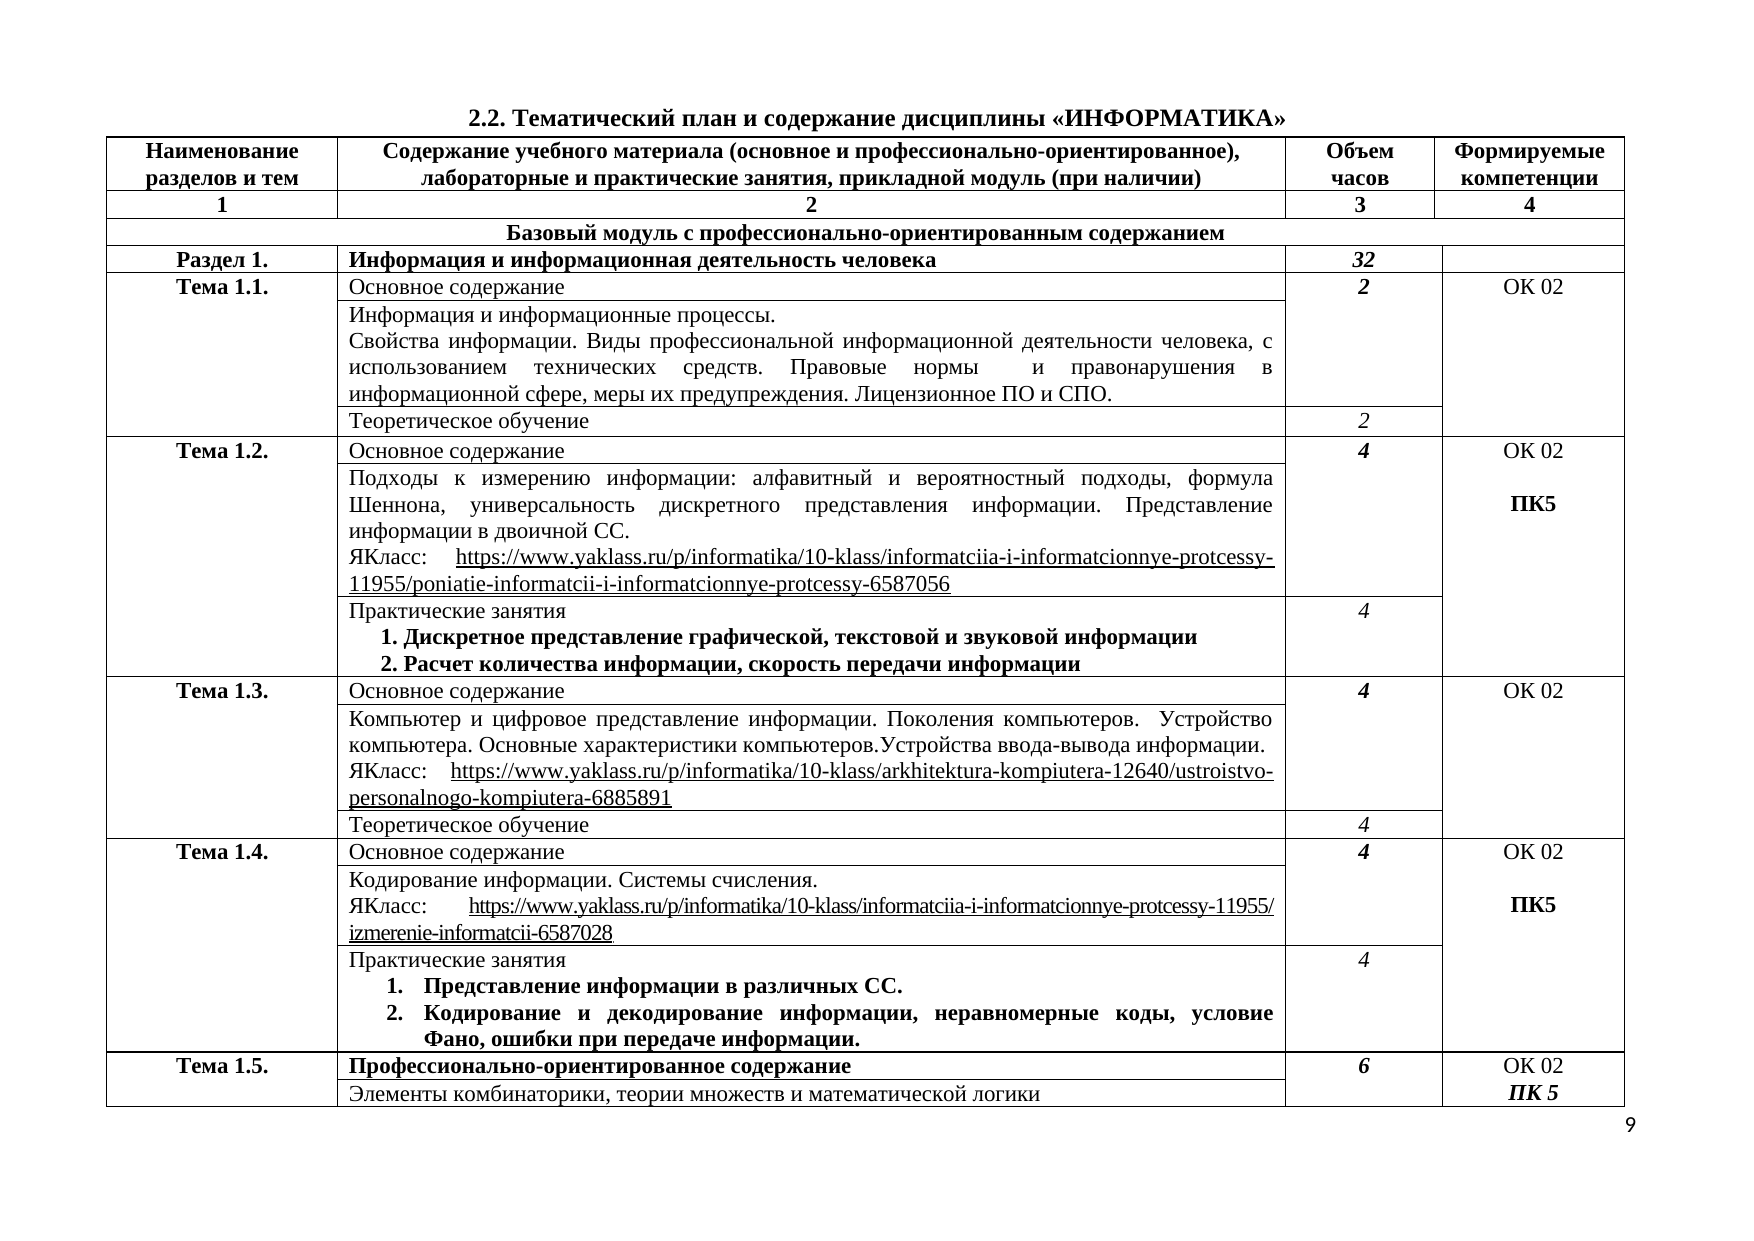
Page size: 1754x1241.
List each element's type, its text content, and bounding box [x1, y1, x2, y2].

table_cell Компьютер и цифровое представление информации. Поколения компьютеров. Устройство компьютера. Основные характеристики компьютеров.Устройства ввода-вывода информации. ЯКласс: https://www.yaklass.ru/p/informatika/10-klass/arkhitektura-kompiutera-12640/ustroistvo-personalnogo-kompiutera-6885891 [338, 705, 1285, 810]
table_cell Тема 1.2. [107, 437, 337, 676]
table_cell Тема 1.1. [107, 273, 337, 436]
table_cell ОК 02 ПК5 [1443, 839, 1624, 1051]
text 2.2. Тематический план и содержание дисциплины «Информатика» [118, 103, 1636, 132]
table_cell Информация и информационные процессы. Свойства информации. Виды профессиональной информационной деятельности человека, с использованием технических средств. Правовые нормы и правонарушения в информационной сфере, меры их предупреждения. Лицензионное ПО и СПО. [338, 301, 1285, 406]
table_cell 4 [1286, 437, 1442, 596]
table_cell Теоретическое обучение [338, 811, 1285, 837]
table_cell Практические занятия 1. Дискретное представление графической, текстовой и звуковой информации 2. Расчет количества информации, скорость передачи информации [338, 597, 1285, 676]
table_cell Практические занятия Представление информации в различных СС. Кодирование и декодирование информации, неравномерные коды, условие Фано, ошибки при передаче информации. [338, 946, 1285, 1051]
table_cell Тема 1.4. [107, 839, 337, 1051]
table_cell Подходы к измерению информации: алфавитный и вероятностный подходы, формула Шеннона, универсальность дискретного представления информации. Представление информации в двоичной СС. ЯКласс: https://www.yaklass.ru/p/informatika/10-klass/informatciia-i-informatcionnye-protcessy-11955/poniatie-informatcii-i-informatcionnye-protcessy-6587056 [338, 464, 1285, 596]
table_cell 3 [1286, 191, 1434, 217]
table_cell Профессионально-ориентированное содержание [338, 1053, 1285, 1079]
table_cell 32 [1286, 246, 1442, 272]
table_cell ОК 02 [1443, 677, 1624, 837]
table_cell Теоретическое обучение [338, 407, 1285, 436]
table_cell 4 [1286, 597, 1442, 676]
table_header Наименование разделов и тем [107, 138, 337, 190]
table_cell Тема 1.3. [107, 677, 337, 837]
table_cell Информация и информационная деятельность человека [338, 246, 1285, 272]
table_cell Раздел 1. [107, 246, 337, 272]
table_cell ОК 02 ПК5 [1443, 437, 1624, 676]
table_cell 2 [1286, 273, 1442, 406]
table_cell Основное содержание [338, 677, 1285, 703]
table_cell Основное содержание [338, 273, 1285, 300]
table_cell ОК 02 ПК 5 [1443, 1053, 1624, 1106]
table_cell [1443, 246, 1624, 272]
table_cell 4 [1286, 839, 1442, 945]
table_cell Основное содержание [338, 839, 1285, 865]
table_cell 2 [1286, 407, 1442, 436]
table_cell 4 [1286, 811, 1442, 837]
table_cell Тема 1.5. [107, 1053, 337, 1106]
table_cell 4 [1435, 191, 1624, 217]
table_cell Кодирование информации. Системы счисления. ЯКласс: https://www.yaklass.ru/p/informatika/10-klass/informatciia-i-informatcionnye-protcessy-11955/izmerenie-informatcii-6587028 [338, 866, 1285, 945]
table_header Объем часов [1286, 138, 1434, 190]
table_cell 2 [338, 191, 1285, 217]
table_cell 4 [1286, 677, 1442, 810]
table_cell 4 [1286, 946, 1442, 1051]
table_header Содержание учебного материала (основное и профессионально-ориентированное), лабораторные и практические занятия, прикладной модуль (при наличии) [338, 138, 1285, 190]
table_header Формируемые компетенции [1435, 138, 1624, 190]
table_cell 1 [107, 191, 337, 217]
table_cell Элементы комбинаторики, теории множеств и математической логики [338, 1080, 1285, 1106]
table_cell Основное содержание [338, 437, 1285, 463]
table_cell Базовый модуль с профессионально-ориентированным содержанием [107, 219, 1624, 245]
table_cell 6 [1286, 1053, 1442, 1106]
table_cell ОК 02 [1443, 273, 1624, 436]
